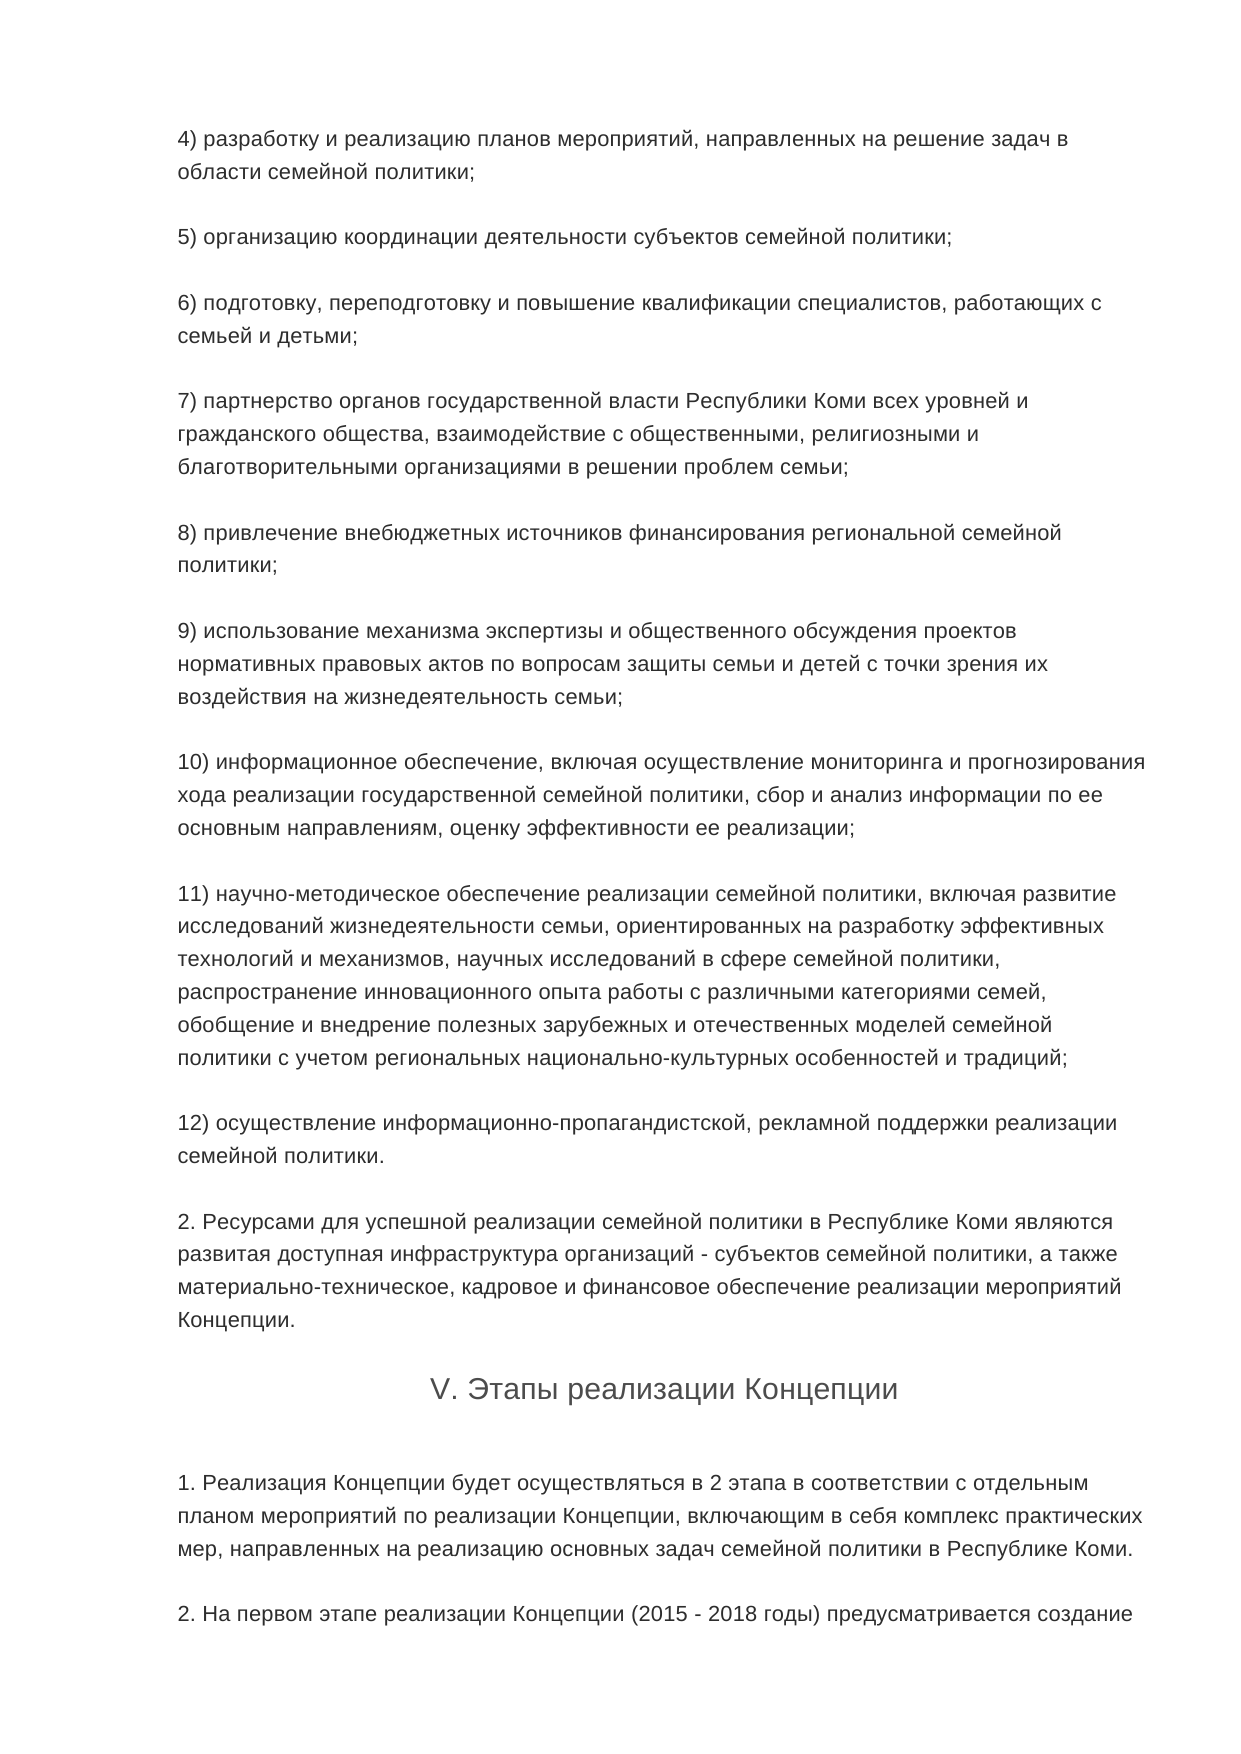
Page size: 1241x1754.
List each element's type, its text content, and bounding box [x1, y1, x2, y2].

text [177, 118, 1152, 1332]
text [177, 1429, 1152, 1626]
text V. Этапы реализации Концепции [177, 1371, 1152, 1406]
